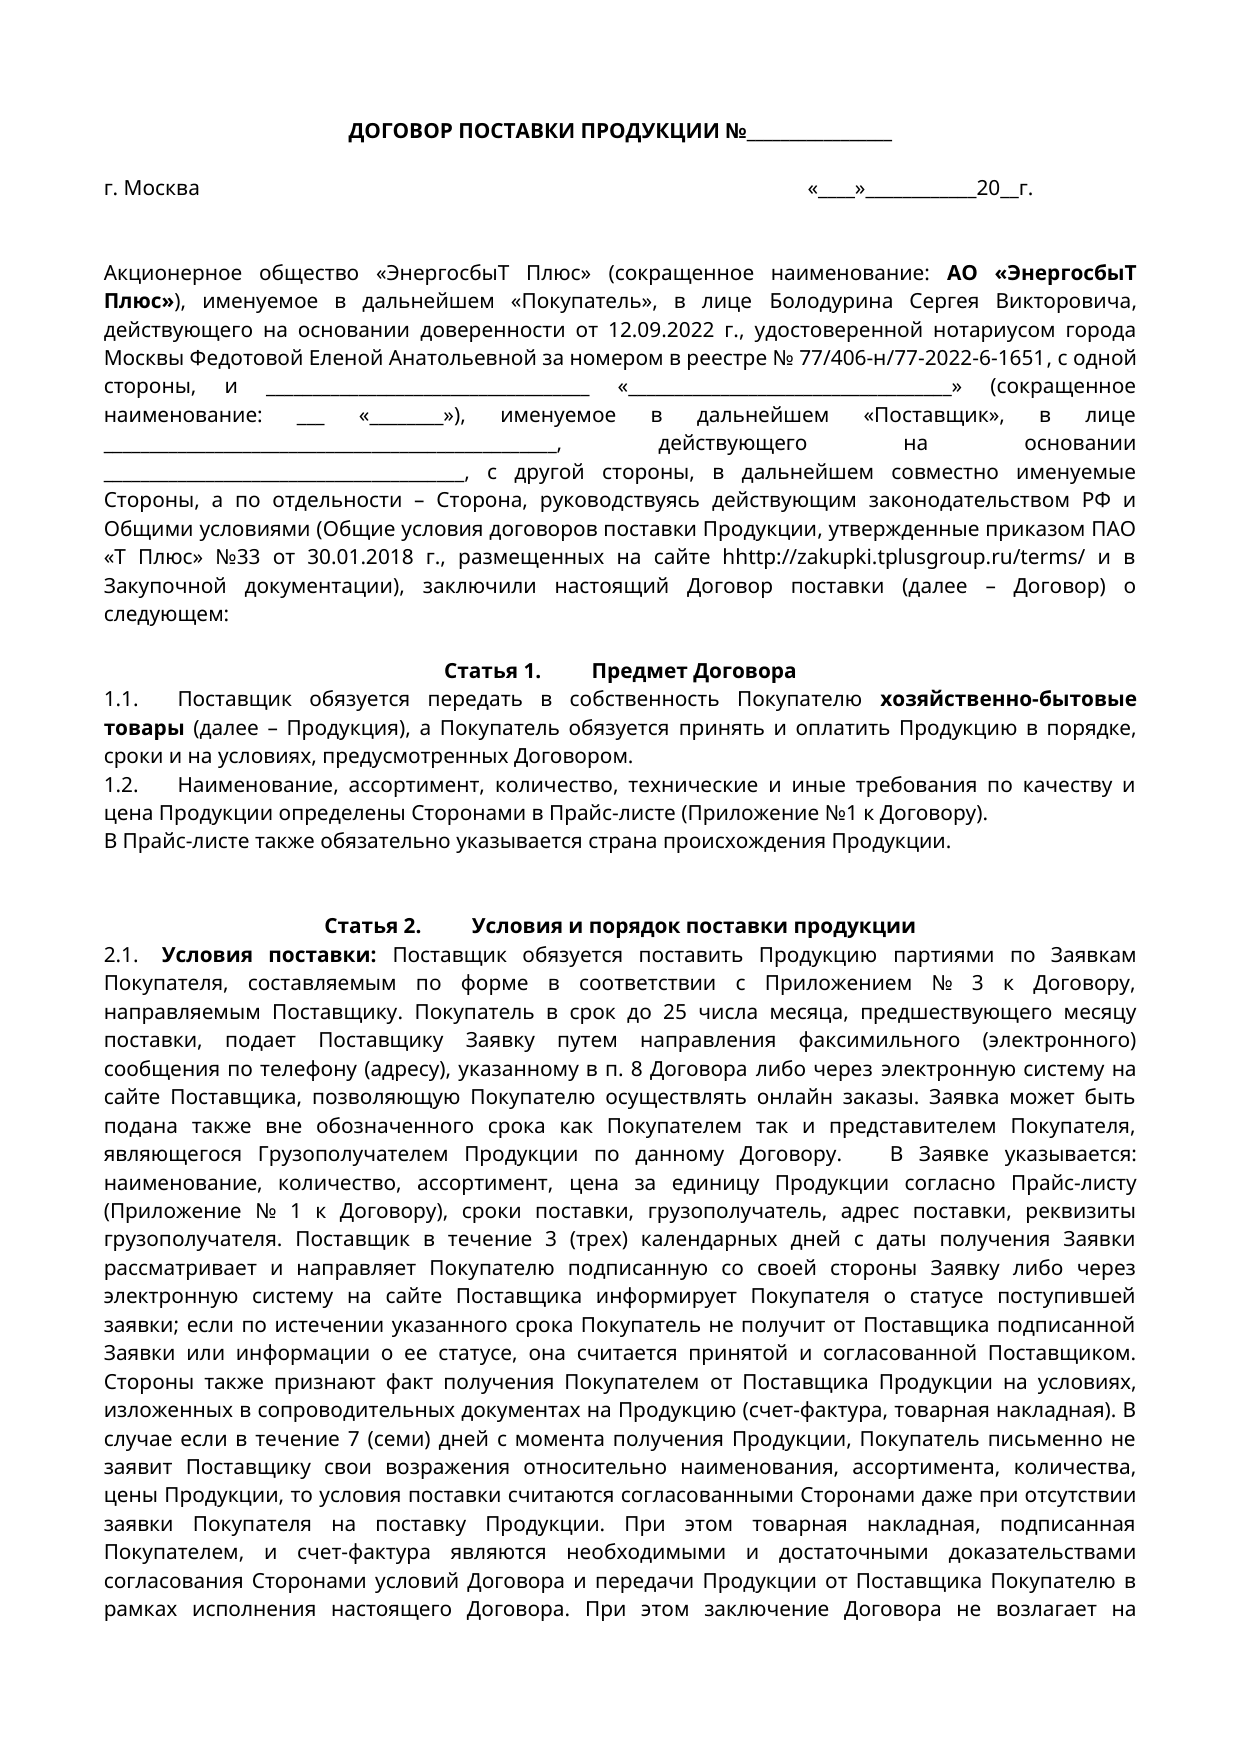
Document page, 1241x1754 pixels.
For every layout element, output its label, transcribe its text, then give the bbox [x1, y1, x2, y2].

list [103, 940, 1137, 1623]
text г. Москва «____»____________20__г. [103, 173, 1137, 201]
list Поставщик обязуется передать в собственность Покупателю хозяйственно-бытовые товары (далее – Продукция), а Покупатель обязуется принять и оплатить Продукцию в порядке, сроки и на условиях, предусмотренных Договором. [103, 684, 1137, 770]
list Условия и порядок поставки продукции [103, 912, 1137, 940]
list Предмет Договора [103, 656, 1137, 684]
text ДОГОВОР ПОСТАВКИ ПРОДУКЦИИ №_________________ [103, 116, 1137, 144]
list Наименование, ассортимент, количество, технические и иные требования по качеству и цена Продукции определены Сторонами в Прайс-листе (Приложение №1 к Договору). [103, 770, 1137, 827]
text В Прайс-листе также обязательно указывается страна происхождения Продукции. [103, 827, 1137, 855]
text Акционерное общество «ЭнергосбыТ Плюс» (сокращенное наименование: АО «ЭнергосбыТ Плюс»), именуемое в дальнейшем «Покупатель», в лице Болодурина Сергея Викторовича, действующего на основании доверенности от 12.09.2022 г., удостоверенной нотариусом города Москвы Федотовой Еленой Анатольевной за номером в реестре № 77/406-н/77-2022-6-1651, с одной стороны, и ___________________________________ «___________________________________» (сокращенное наименование: ___ «________»), именуемое в дальнейшем «Поставщик», в лице _________________________________________________, действующего на основании _______________________________________, с другой стороны, в дальнейшем совместно именуемые Стороны, а по отдельности – Сторона, руководствуясь действующим законодательством РФ и Общими условиями (Общие условия договоров поставки Продукции, утвержденные приказом ПАО «Т Плюс» №33 от 30.01.2018 г., размещенных на сайте hhttp://zakupki.tplusgroup.ru/terms/ и в Закупочной документации), заключили настоящий Договор поставки (далее – Договор) о следующем: [103, 258, 1137, 628]
